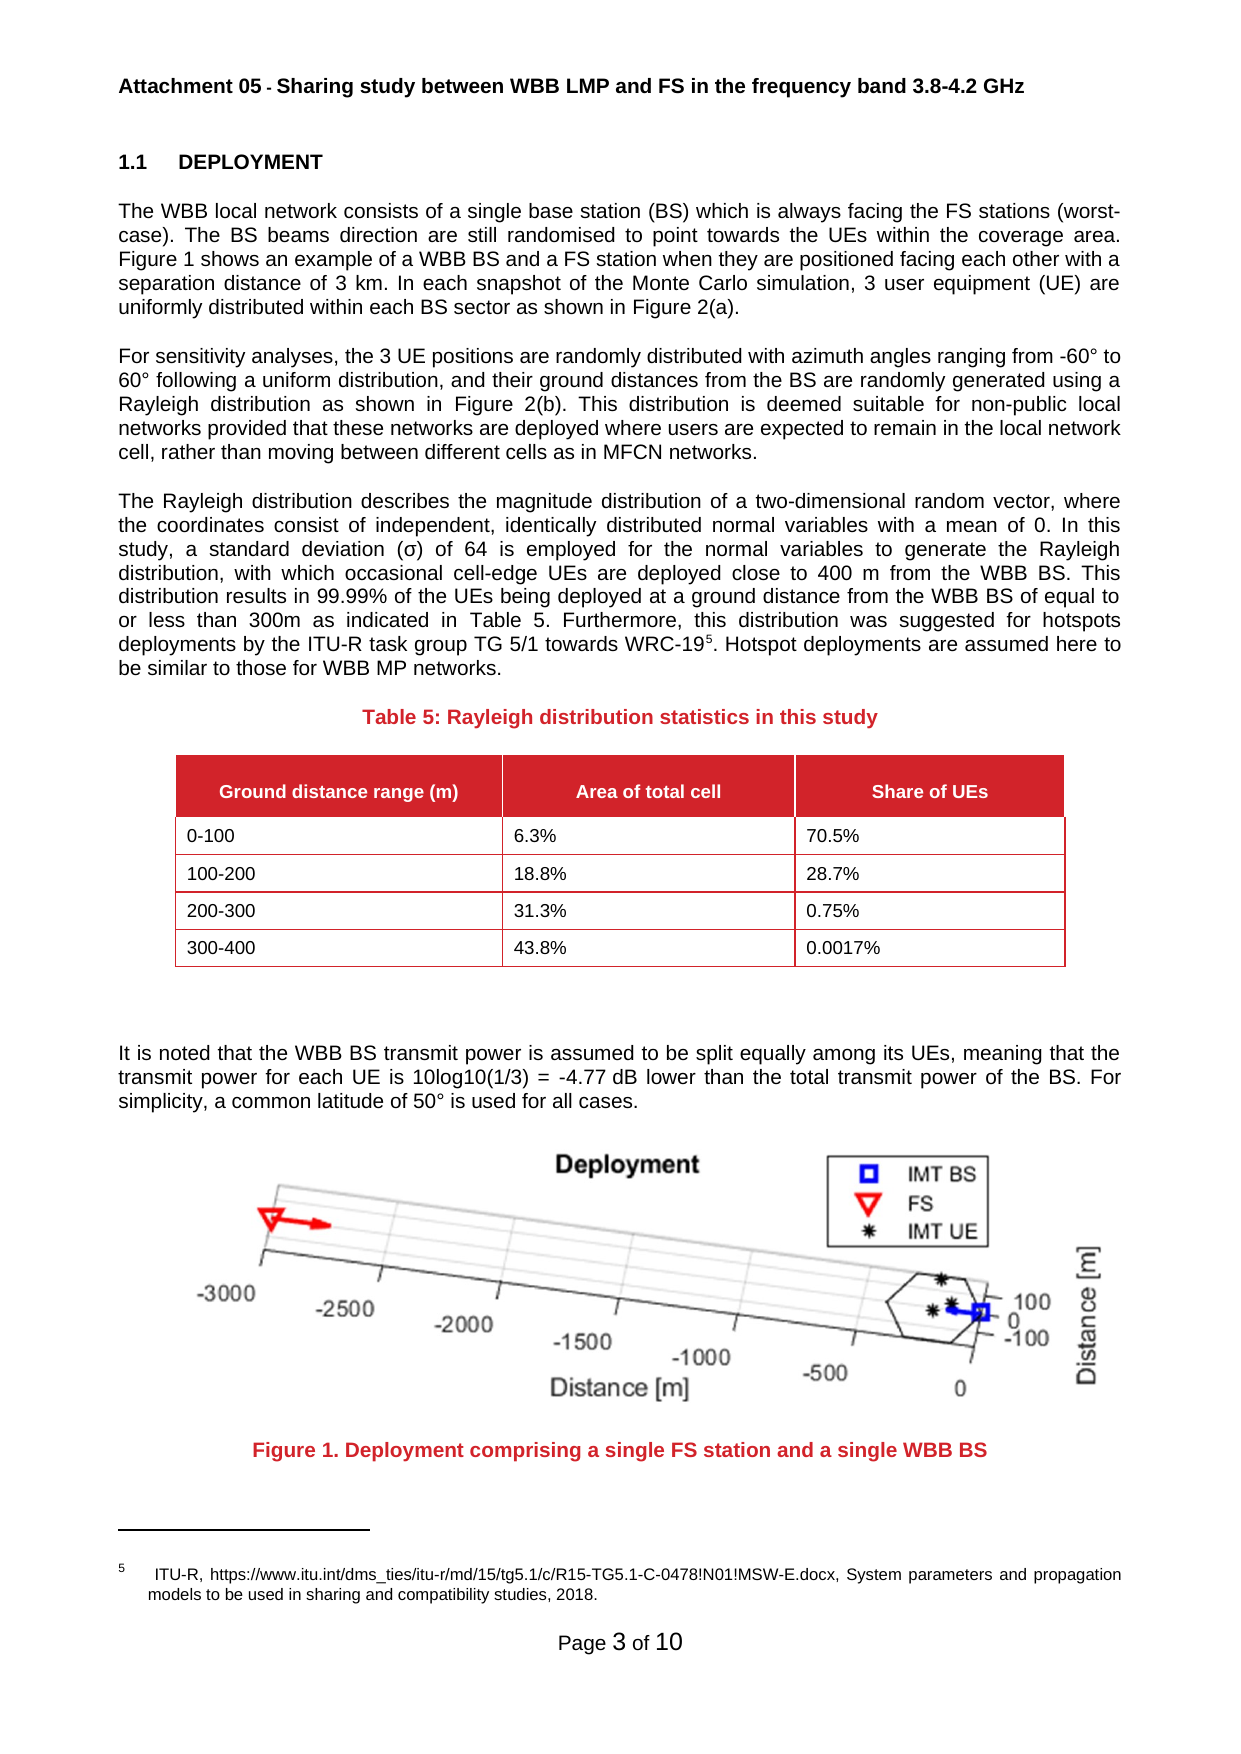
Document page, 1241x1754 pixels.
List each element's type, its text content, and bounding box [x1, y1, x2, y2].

subtitle DEPLOYMENT [118, 150, 1122, 174]
text Table 5: Rayleigh distribution statistics in this study [118, 705, 1122, 729]
text It is noted that the WBB BS transmit power is assumed to be split equally among its UEs, meaning that the transmit power for each UE is 10log10(1/3) = -4.77 dB lower than the total transmit power of the BS. For simplicity, a common latitude of 50° is used for all cases. [118, 1041, 1122, 1113]
table_header Area of total cell [503, 755, 794, 817]
table_cell 70.5% [796, 818, 1064, 854]
table_cell 43.8% [503, 930, 794, 966]
text For sensitivity analyses, the 3 UE positions are randomly distributed with azimuth angles ranging from -60° to 60° following a uniform distribution, and their ground distances from the BS are randomly generated using a Rayleigh distribution as shown in Figure 2(b). This distribution is deemed suitable for non-public local networks provided that these networks are deployed where users are expected to remain in the local network cell, rather than moving between different cells as in MFCN networks. [118, 344, 1122, 463]
table_header Ground distance range (m) [176, 755, 502, 817]
table_cell 6.3% [503, 818, 794, 854]
table_cell 0.75% [796, 893, 1064, 929]
table_cell 0.0017% [796, 930, 1064, 966]
picture [138, 1138, 1102, 1414]
table_cell 28.7% [796, 855, 1064, 891]
table_cell 18.8% [503, 855, 794, 891]
table_cell 31.3% [503, 893, 794, 929]
table_cell 300-400 [176, 930, 502, 966]
table_cell 100-200 [176, 855, 502, 891]
text The Rayleigh distribution describes the magnitude distribution of a two-dimensional random vector, where the coordinates consist of independent, identically distributed normal variables with a mean of 0. In this study, a standard deviation (σ) of 64 is employed for the normal variables to generate the Rayleigh distribution, with which occasional cell-edge UEs are deployed close to 400 m from the WBB BS. This distribution results in 99.99% of the UEs being deployed at a ground distance from the WBB BS of equal to or less than 300m as indicated in Table 5. Furthermore, this distribution was suggested for hotspots deployments by the ITU-R task group TG 5/1 towards WRC-19. Hotspot deployments are assumed here to be similar to those for WBB MP networks. [118, 488, 1122, 680]
table_cell 0-100 [176, 818, 502, 854]
table_cell 200-300 [176, 893, 502, 929]
text The WBB local network consists of a single base station (BS) which is always facing the FS stations (worst-case). The BS beams direction are still randomised to point towards the UEs within the coverage area. Figure 1 shows an example of a WBB BS and a FS station when they are positioned facing each other with a separation distance of 3 km. In each snapshot of the Monte Carlo simulation, 3 user equipment (UE) are uniformly distributed within each BS sector as shown in Figure 2(a). [118, 199, 1122, 319]
table_header Share of UEs [796, 755, 1064, 817]
text Figure 1. Deployment comprising a single FS station and a single WBB BS [118, 1438, 1122, 1462]
